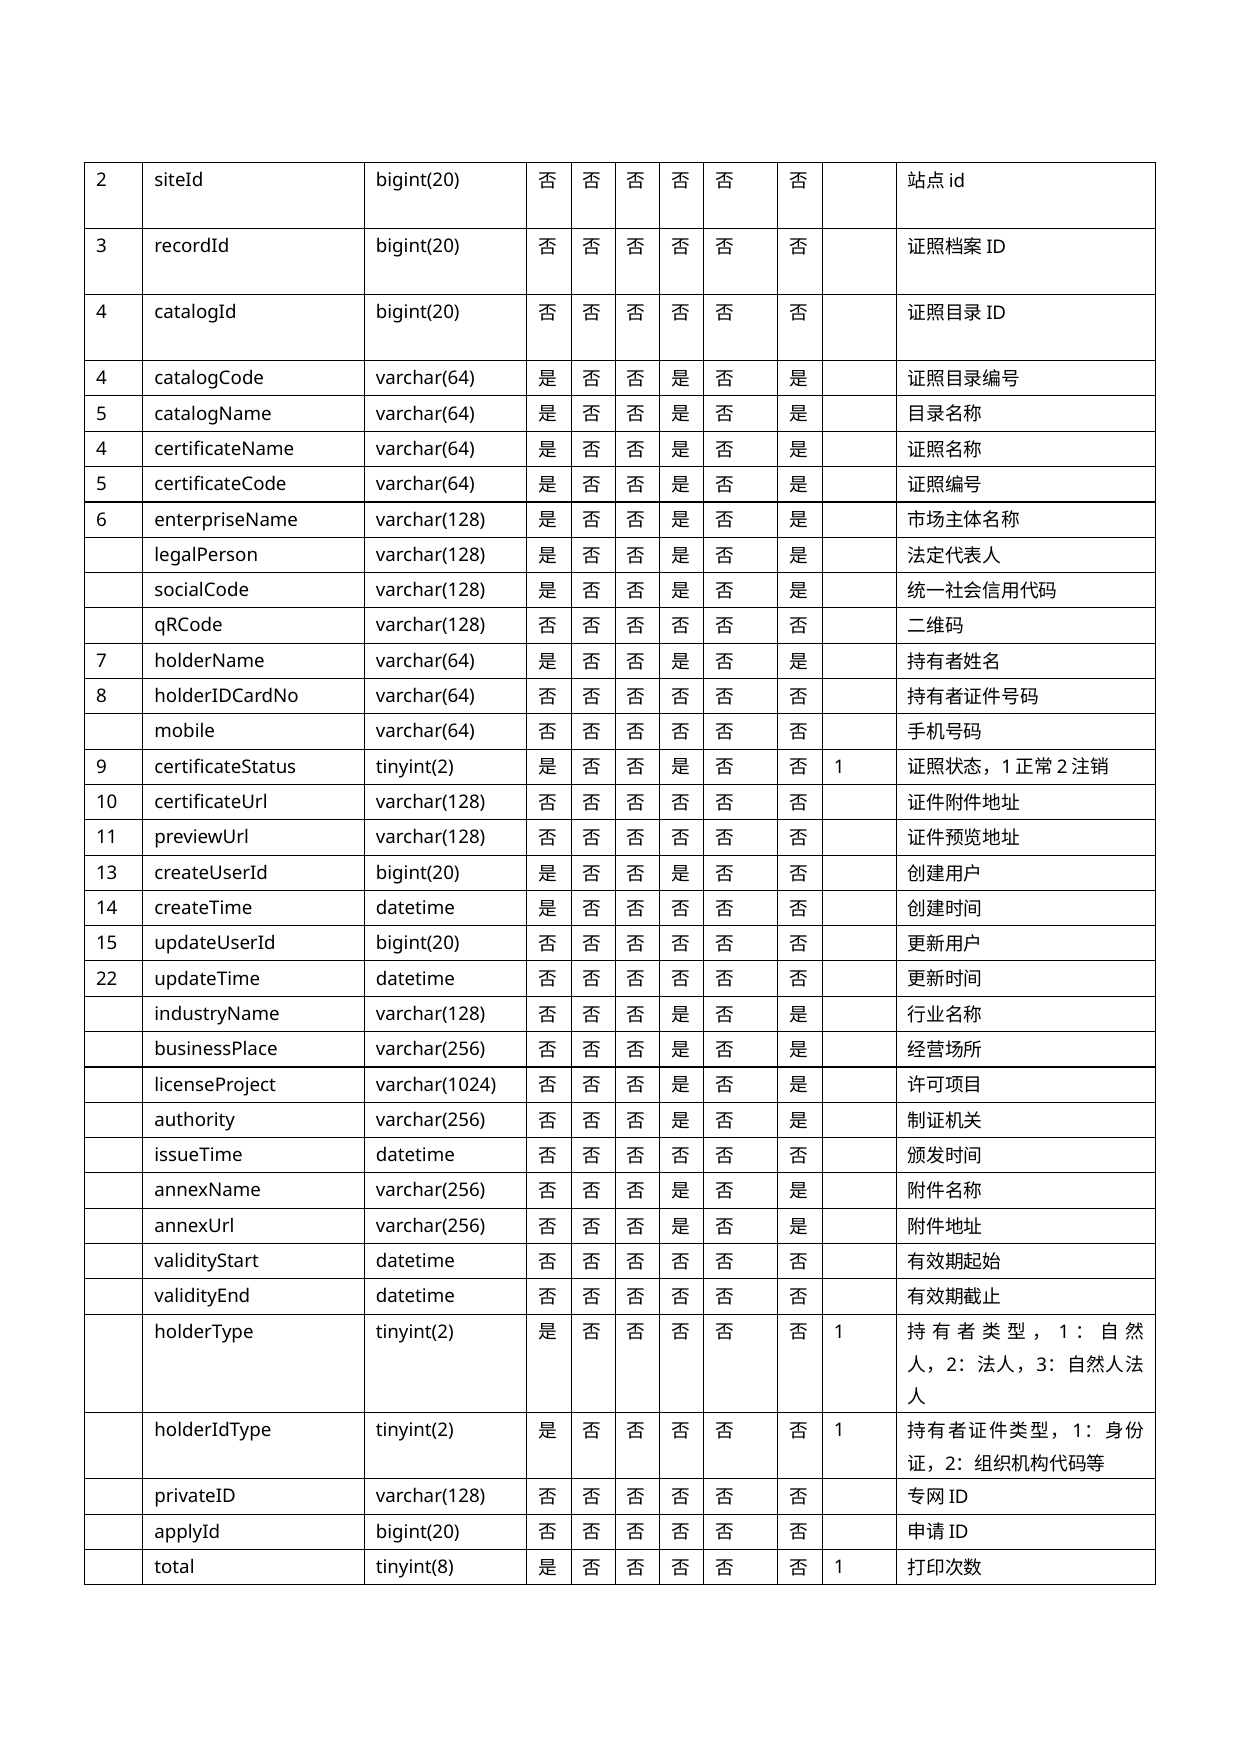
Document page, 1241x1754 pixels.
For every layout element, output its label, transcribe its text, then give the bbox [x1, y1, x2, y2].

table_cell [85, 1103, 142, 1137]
table_cell varchar(64) [365, 467, 526, 501]
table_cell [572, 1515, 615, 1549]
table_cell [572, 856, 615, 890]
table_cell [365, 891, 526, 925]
table_cell 否 [616, 396, 659, 431]
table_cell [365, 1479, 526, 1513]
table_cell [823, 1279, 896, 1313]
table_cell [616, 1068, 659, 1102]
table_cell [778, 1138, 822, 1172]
table_cell catalogCode [143, 361, 364, 395]
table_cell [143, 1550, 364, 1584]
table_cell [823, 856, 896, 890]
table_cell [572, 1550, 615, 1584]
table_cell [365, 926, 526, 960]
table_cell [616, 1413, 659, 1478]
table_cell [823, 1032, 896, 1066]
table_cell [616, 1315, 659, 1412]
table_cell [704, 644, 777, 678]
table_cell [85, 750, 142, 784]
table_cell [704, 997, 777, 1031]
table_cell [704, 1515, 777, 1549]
table_cell 否 [527, 608, 571, 643]
table_cell [823, 432, 896, 466]
table_cell certificateCode [143, 467, 364, 501]
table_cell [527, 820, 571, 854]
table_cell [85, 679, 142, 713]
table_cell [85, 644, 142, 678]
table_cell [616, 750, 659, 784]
table_cell 是 [527, 396, 571, 431]
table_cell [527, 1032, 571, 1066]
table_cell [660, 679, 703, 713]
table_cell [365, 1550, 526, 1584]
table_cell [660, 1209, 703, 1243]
table_cell 否 [660, 295, 703, 360]
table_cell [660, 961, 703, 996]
table_cell 证照名称 [897, 432, 1155, 466]
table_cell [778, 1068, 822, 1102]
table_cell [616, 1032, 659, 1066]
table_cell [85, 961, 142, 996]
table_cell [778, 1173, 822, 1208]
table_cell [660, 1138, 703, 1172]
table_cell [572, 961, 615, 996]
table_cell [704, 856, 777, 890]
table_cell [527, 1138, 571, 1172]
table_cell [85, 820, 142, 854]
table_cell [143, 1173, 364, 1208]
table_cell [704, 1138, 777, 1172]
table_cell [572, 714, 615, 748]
table_cell 否 [616, 608, 659, 643]
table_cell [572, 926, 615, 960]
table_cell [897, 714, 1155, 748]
table_cell [823, 229, 896, 294]
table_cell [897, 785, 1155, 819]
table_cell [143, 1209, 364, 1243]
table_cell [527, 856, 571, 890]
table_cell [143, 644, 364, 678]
table_cell 否 [704, 361, 777, 395]
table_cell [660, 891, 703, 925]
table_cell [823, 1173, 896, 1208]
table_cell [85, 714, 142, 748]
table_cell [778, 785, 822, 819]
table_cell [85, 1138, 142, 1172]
table_cell 否 [616, 163, 659, 228]
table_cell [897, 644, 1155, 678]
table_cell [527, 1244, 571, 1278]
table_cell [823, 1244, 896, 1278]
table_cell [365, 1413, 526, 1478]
table_cell 否 [616, 538, 659, 572]
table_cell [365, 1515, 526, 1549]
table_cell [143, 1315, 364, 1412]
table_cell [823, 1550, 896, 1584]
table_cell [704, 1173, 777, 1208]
table_cell [823, 163, 896, 228]
table_cell 法定代表人 [897, 538, 1155, 572]
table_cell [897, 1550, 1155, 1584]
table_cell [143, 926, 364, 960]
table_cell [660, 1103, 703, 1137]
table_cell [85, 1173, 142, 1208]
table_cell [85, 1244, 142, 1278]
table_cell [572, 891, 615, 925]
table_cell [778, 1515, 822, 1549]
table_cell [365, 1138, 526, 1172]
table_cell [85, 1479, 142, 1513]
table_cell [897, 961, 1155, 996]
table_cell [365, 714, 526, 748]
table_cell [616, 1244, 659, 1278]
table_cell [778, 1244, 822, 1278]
table_cell recordId [143, 229, 364, 294]
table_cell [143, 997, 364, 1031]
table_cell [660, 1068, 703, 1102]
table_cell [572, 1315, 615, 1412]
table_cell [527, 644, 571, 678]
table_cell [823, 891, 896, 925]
table_cell 否 [572, 432, 615, 466]
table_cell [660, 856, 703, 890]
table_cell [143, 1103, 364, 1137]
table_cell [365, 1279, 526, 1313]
table_cell 5 [85, 396, 142, 431]
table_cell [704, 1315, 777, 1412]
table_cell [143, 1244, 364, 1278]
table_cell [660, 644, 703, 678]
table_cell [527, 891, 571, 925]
table_cell 是 [778, 432, 822, 466]
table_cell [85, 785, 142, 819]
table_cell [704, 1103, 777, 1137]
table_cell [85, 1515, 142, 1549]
table_cell [85, 573, 142, 607]
table_cell 市场主体名称 [897, 503, 1155, 537]
table_cell 是 [660, 396, 703, 431]
table_cell 否 [778, 163, 822, 228]
table_cell 是 [660, 467, 703, 501]
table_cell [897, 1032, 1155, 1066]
table_cell [823, 608, 896, 643]
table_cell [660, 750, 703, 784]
table_cell bigint(20) [365, 229, 526, 294]
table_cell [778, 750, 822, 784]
table_cell [85, 538, 142, 572]
table_cell 否 [704, 432, 777, 466]
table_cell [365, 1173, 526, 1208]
table_cell 否 [704, 467, 777, 501]
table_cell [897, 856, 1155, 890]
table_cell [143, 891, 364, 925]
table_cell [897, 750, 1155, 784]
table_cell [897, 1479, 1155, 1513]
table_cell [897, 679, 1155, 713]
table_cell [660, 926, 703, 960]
table_cell [823, 467, 896, 501]
table_cell 是 [527, 361, 571, 395]
table_cell 否 [572, 467, 615, 501]
table_cell 否 [778, 229, 822, 294]
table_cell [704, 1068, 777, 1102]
table_cell 是 [527, 432, 571, 466]
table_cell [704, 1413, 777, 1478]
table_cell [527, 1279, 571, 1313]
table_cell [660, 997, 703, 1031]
table_cell 是 [527, 538, 571, 572]
table_cell bigint(20) [365, 163, 526, 228]
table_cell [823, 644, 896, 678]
table_cell 否 [572, 573, 615, 607]
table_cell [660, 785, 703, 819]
table_cell 否 [572, 295, 615, 360]
table_cell [823, 503, 896, 537]
table_cell 否 [704, 573, 777, 607]
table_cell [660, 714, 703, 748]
table_cell [85, 229, 142, 294]
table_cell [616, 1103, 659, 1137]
table_cell 否 [616, 295, 659, 360]
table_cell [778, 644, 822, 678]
table_cell siteId [143, 163, 364, 228]
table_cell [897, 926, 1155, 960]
table_cell 4 [85, 432, 142, 466]
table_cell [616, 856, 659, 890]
table_cell 证照目录ID [897, 295, 1155, 360]
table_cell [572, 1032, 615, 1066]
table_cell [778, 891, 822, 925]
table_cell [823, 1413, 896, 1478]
table_cell 否 [527, 163, 571, 228]
table_cell 6 [85, 503, 142, 537]
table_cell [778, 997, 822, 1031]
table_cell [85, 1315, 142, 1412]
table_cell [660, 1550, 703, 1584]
table_cell 是 [778, 467, 822, 501]
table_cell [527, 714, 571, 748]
table_cell [85, 295, 142, 360]
table_cell 是 [660, 503, 703, 537]
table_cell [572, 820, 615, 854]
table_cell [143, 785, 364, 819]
table_cell 否 [572, 503, 615, 537]
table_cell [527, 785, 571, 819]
table_cell 否 [704, 229, 777, 294]
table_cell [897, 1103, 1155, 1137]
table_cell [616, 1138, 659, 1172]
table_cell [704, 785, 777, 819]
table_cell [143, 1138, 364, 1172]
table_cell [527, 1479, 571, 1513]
table_cell 否 [572, 229, 615, 294]
table_cell [85, 608, 142, 643]
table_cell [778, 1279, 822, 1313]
table_cell 是 [778, 361, 822, 395]
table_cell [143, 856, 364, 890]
table_cell 站点id [897, 163, 1155, 228]
table_cell certificateName [143, 432, 364, 466]
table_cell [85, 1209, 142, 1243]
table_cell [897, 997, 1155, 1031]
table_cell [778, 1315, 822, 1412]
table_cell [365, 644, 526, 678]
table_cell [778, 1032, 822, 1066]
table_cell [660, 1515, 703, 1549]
table_cell 是 [660, 432, 703, 466]
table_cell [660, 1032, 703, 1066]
table_cell 否 [616, 432, 659, 466]
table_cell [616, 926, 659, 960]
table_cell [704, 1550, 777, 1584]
table_cell 是 [660, 573, 703, 607]
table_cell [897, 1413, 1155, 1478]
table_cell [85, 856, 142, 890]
table_cell 是 [660, 538, 703, 572]
table_cell varchar(64) [365, 432, 526, 466]
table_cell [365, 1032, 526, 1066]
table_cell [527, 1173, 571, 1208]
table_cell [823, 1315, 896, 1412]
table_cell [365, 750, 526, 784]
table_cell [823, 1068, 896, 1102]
table_cell 否 [616, 467, 659, 501]
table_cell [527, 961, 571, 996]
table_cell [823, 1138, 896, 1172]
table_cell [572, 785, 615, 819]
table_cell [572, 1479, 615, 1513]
table_cell 证照编号 [897, 467, 1155, 501]
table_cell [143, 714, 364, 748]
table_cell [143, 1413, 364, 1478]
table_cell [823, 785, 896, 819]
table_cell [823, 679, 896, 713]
table_cell 是 [778, 538, 822, 572]
table_cell [823, 295, 896, 360]
table_cell 否 [704, 608, 777, 643]
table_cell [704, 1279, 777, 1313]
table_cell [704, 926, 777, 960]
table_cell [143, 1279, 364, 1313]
table_cell varchar(64) [365, 361, 526, 395]
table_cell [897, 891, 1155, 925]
table_cell [823, 573, 896, 607]
table_cell 否 [572, 361, 615, 395]
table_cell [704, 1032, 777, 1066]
table_cell 5 [85, 467, 142, 501]
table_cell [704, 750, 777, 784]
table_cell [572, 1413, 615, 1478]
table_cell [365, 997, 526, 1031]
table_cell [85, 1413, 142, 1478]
table_cell catalogName [143, 396, 364, 431]
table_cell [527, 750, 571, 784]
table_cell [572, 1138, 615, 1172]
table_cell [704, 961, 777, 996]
table_cell 是 [660, 361, 703, 395]
table_cell 是 [527, 503, 571, 537]
table_cell [823, 538, 896, 572]
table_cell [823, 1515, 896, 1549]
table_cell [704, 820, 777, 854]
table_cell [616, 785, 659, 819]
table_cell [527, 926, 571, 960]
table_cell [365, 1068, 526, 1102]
table_cell 否 [778, 295, 822, 360]
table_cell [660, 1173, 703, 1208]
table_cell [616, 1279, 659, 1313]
table_cell [823, 361, 896, 395]
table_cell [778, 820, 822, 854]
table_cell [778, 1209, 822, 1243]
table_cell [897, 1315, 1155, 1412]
table_cell 4 [85, 361, 142, 395]
table_cell 否 [572, 163, 615, 228]
table_cell 否 [572, 396, 615, 431]
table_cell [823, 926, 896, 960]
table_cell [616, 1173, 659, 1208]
table_cell 统一社会信用代码 [897, 573, 1155, 607]
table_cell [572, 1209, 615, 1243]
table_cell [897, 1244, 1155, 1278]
table_cell 是 [527, 573, 571, 607]
table_cell 否 [616, 573, 659, 607]
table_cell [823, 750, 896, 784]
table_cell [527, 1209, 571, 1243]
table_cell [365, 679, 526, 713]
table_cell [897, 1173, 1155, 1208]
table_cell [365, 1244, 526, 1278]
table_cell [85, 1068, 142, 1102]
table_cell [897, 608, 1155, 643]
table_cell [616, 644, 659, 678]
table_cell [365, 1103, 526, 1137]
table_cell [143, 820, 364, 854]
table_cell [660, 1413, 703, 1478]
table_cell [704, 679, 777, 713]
table_cell varchar(128) [365, 573, 526, 607]
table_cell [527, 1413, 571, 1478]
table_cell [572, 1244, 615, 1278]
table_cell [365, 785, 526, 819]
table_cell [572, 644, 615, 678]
table_cell catalogId [143, 295, 364, 360]
table_cell [85, 163, 142, 228]
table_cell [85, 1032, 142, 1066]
table_cell 是 [778, 573, 822, 607]
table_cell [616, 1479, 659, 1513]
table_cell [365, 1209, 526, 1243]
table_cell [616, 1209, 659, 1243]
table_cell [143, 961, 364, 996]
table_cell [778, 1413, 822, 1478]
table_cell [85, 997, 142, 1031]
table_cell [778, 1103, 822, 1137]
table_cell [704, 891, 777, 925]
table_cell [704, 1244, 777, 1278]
table_cell 目录名称 [897, 396, 1155, 431]
table_cell 否 [704, 396, 777, 431]
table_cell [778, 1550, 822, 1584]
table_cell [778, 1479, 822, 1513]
table_cell 否 [616, 503, 659, 537]
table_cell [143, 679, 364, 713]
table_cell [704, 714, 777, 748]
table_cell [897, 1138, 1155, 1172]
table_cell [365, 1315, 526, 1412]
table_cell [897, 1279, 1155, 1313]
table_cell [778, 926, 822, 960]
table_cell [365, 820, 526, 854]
table_cell 否 [616, 229, 659, 294]
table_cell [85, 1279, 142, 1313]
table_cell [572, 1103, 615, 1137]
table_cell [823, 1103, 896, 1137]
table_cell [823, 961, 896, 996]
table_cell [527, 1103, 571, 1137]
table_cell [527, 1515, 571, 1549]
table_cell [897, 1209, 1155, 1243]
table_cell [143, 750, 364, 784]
table_cell 否 [660, 608, 703, 643]
table_cell socialCode [143, 573, 364, 607]
table_cell 是 [778, 503, 822, 537]
table_cell 是 [527, 467, 571, 501]
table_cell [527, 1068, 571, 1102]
table_cell 否 [616, 361, 659, 395]
table_cell varchar(64) [365, 396, 526, 431]
table_cell legalPerson [143, 538, 364, 572]
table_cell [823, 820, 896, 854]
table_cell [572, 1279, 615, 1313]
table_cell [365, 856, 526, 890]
table_cell varchar(128) [365, 538, 526, 572]
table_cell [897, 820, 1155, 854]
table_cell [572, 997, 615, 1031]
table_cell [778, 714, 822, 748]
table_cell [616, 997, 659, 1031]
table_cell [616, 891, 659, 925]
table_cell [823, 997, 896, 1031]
table_cell bigint(20) [365, 295, 526, 360]
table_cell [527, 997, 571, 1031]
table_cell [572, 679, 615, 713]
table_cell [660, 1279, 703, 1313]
table_cell 证照档案ID [897, 229, 1155, 294]
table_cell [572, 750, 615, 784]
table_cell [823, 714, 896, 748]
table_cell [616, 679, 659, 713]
table_cell 否 [527, 229, 571, 294]
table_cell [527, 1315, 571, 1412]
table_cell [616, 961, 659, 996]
table_cell qRCode [143, 608, 364, 643]
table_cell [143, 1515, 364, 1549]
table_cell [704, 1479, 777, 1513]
table_cell 否 [704, 503, 777, 537]
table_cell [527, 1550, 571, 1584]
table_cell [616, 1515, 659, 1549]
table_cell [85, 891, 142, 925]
table_cell 否 [778, 608, 822, 643]
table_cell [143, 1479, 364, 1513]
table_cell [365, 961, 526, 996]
table_cell [823, 396, 896, 431]
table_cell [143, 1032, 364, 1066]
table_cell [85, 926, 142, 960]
table_cell varchar(128) [365, 503, 526, 537]
table_cell enterpriseName [143, 503, 364, 537]
table_cell 否 [660, 163, 703, 228]
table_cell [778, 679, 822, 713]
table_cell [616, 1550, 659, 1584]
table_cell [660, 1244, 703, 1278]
table_cell 否 [704, 538, 777, 572]
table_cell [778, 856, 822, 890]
table_cell 证照目录编号 [897, 361, 1155, 395]
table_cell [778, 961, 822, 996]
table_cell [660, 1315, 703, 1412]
table_cell varchar(128) [365, 608, 526, 643]
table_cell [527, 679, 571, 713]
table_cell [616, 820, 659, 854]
table_cell 否 [704, 295, 777, 360]
table_cell 否 [572, 608, 615, 643]
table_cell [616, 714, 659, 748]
table_cell 否 [527, 295, 571, 360]
table_cell 否 [704, 163, 777, 228]
table_cell 否 [572, 538, 615, 572]
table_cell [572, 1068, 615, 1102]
table_cell 是 [778, 396, 822, 431]
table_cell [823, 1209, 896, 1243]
table_cell 否 [660, 229, 703, 294]
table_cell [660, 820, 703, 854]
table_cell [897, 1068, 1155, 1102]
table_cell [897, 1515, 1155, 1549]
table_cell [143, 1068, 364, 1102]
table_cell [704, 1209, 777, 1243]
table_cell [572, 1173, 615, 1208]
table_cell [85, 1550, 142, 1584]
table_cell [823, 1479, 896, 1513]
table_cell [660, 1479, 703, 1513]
